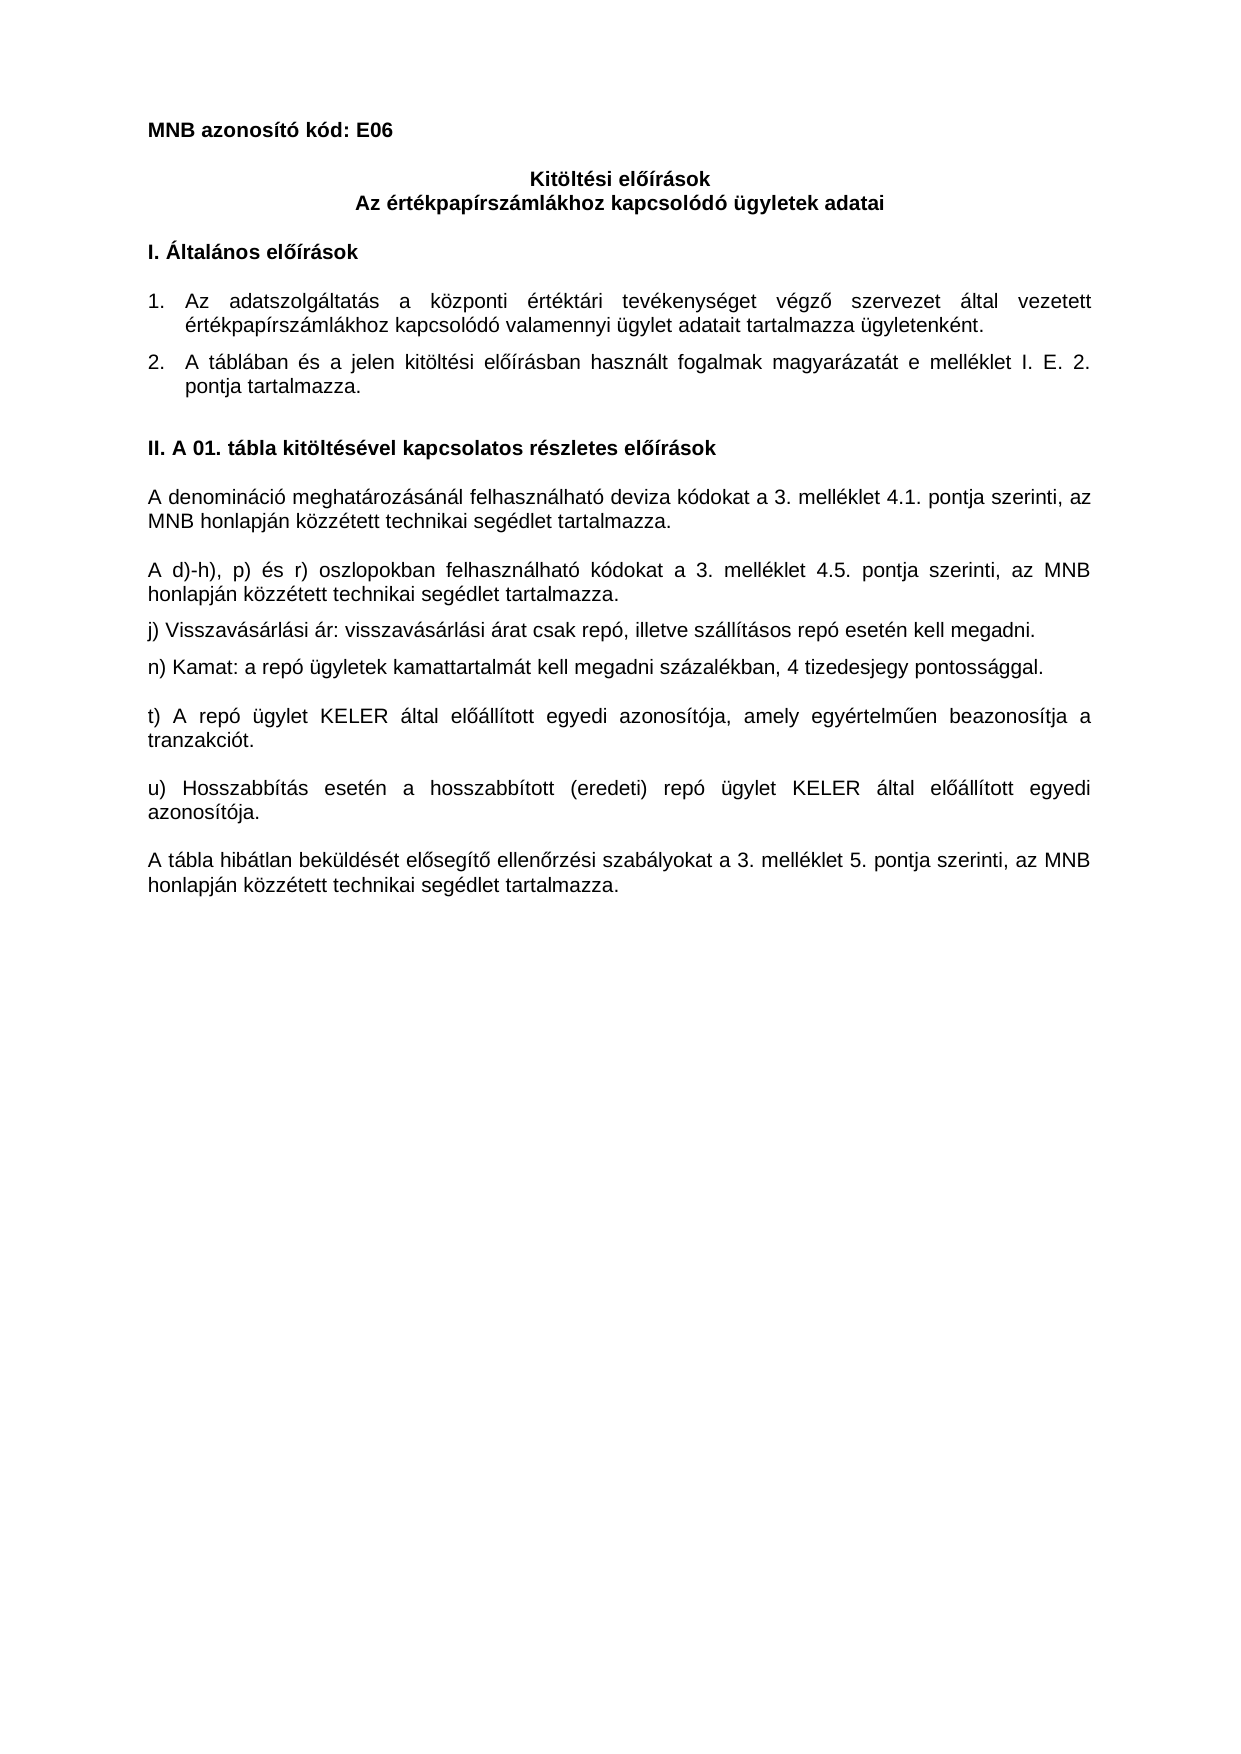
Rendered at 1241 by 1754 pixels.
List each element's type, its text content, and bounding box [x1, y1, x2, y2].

text j) Visszavásárlási ár: visszavásárlási árat csak repó, illetve szállításos repó esetén kell megadni. [148, 618, 1092, 642]
text Kitöltési előírások [148, 167, 1092, 191]
list A táblában és a jelen kitöltési előírásban használt fogalmak magyarázatát e melléklet I. E. 2. pontja tartalmazza. [148, 350, 1092, 398]
text A d)-h), p) és r) oszlopokban felhasználható kódokat a 3. melléklet 4.5. pontja szerinti, az MNB honlapján közzétett technikai segédlet tartalmazza. [148, 558, 1092, 606]
text t) A repó ügylet KELER által előállított egyedi azonosítója, amely egyértelműen beazonosítja a tranzakciót. [148, 704, 1092, 752]
text u) Hosszabbítás esetén a hosszabbított (eredeti) repó ügylet KELER által előállított egyedi azonosítója. [148, 776, 1092, 824]
text II. A 01. tábla kitöltésével kapcsolatos részletes előírások [148, 436, 1063, 460]
list Az adatszolgáltatás a központi értéktári tevékenységet végző szervezet által vezetett értékpapírszámlákhoz kapcsolódó valamennyi ügylet adatait tartalmazza ügyletenként. [148, 289, 1092, 337]
text Az értékpapírszámlákhoz kapcsolódó ügyletek adatai [148, 191, 1092, 215]
text A denomináció meghatározásánál felhasználható deviza kódokat a 3. melléklet 4.1. pontja szerinti, az MNB honlapján közzétett technikai segédlet tartalmazza. [148, 485, 1092, 533]
text A tábla hibátlan beküldését elősegítő ellenőrzési szabályokat a 3. melléklet 5. pontja szerinti, az MNB honlapján közzétett technikai segédlet tartalmazza. [148, 848, 1092, 897]
text MNB azonosító kód: E06 [148, 118, 1092, 142]
text n) Kamat: a repó ügyletek kamattartalmát kell megadni százalékban, 4 tizedesjegy pontossággal. [148, 655, 1092, 679]
text I. Általános előírások [148, 240, 1063, 264]
